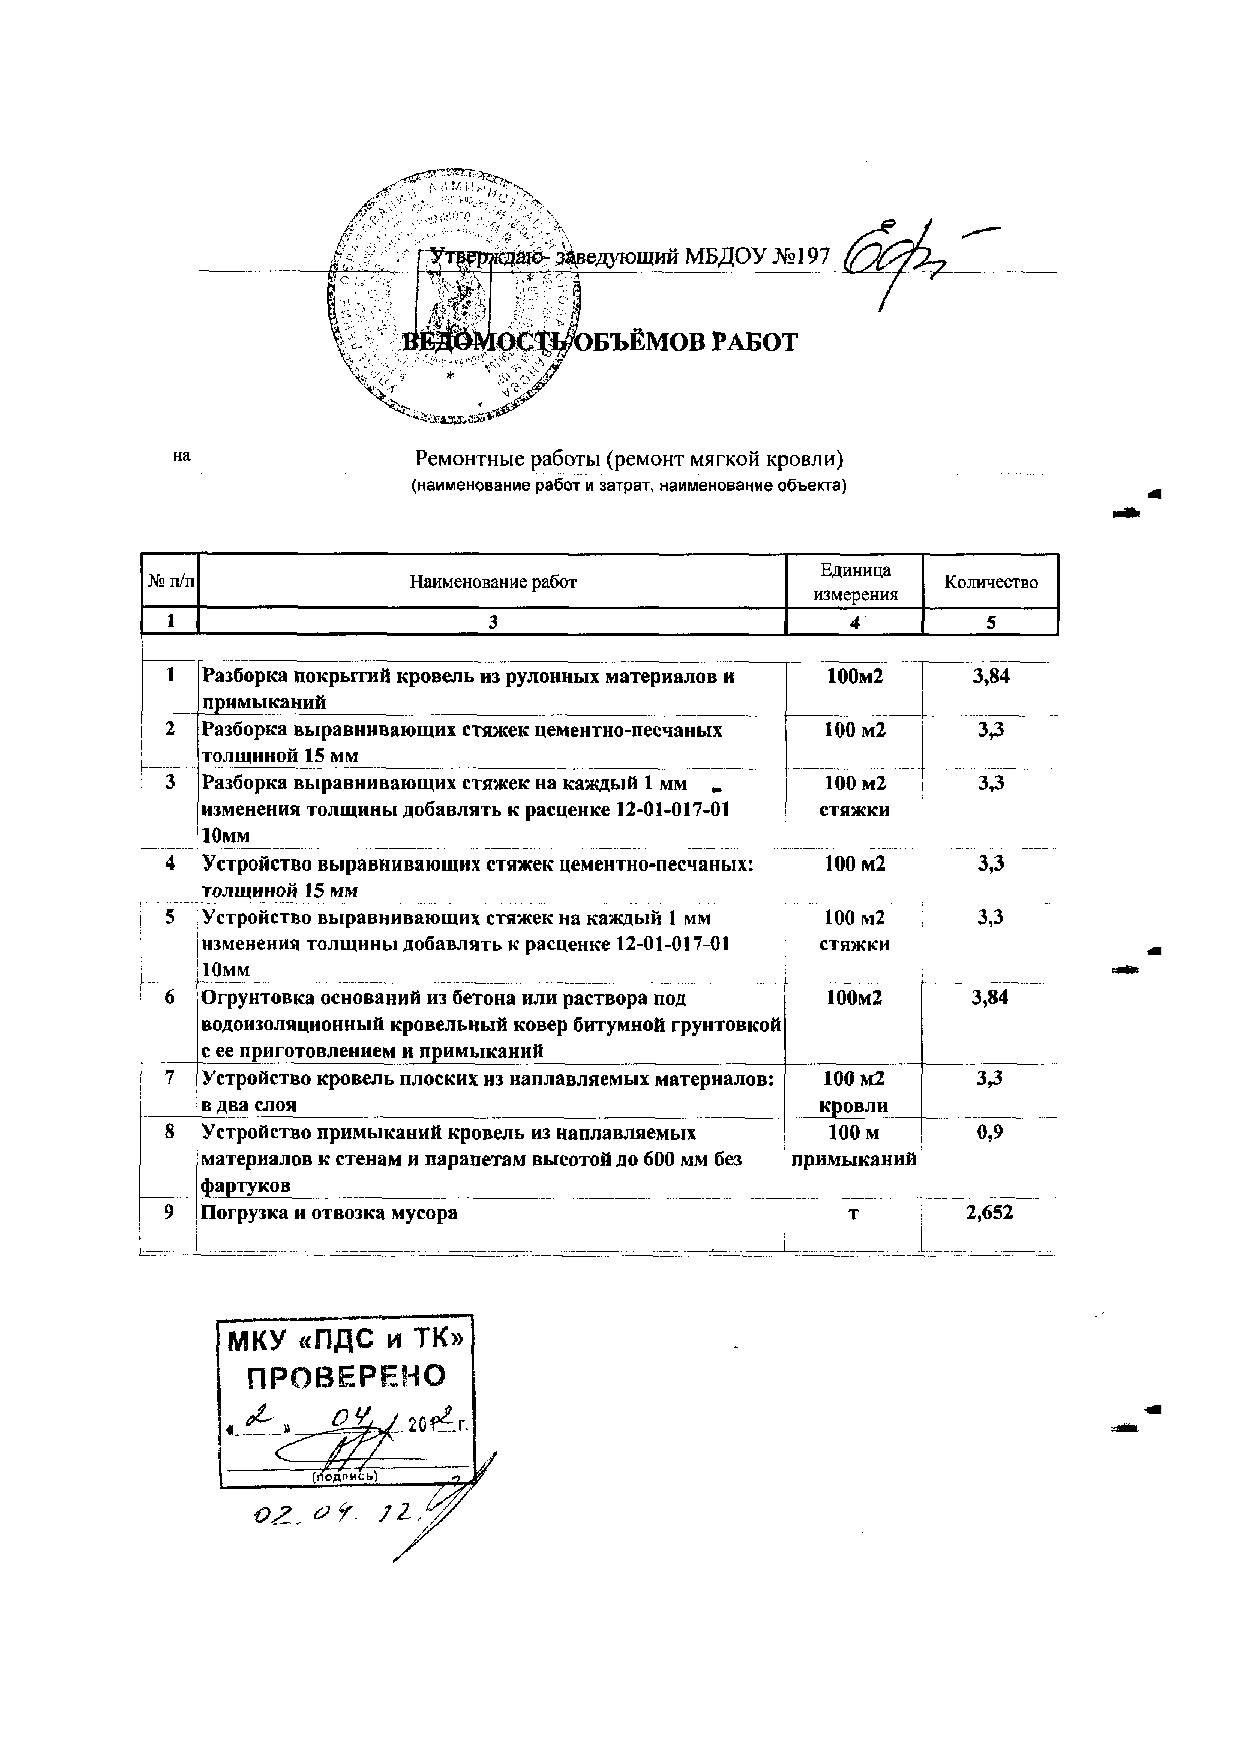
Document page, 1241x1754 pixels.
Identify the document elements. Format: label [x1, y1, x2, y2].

picture [32, 150, 1162, 1580]
